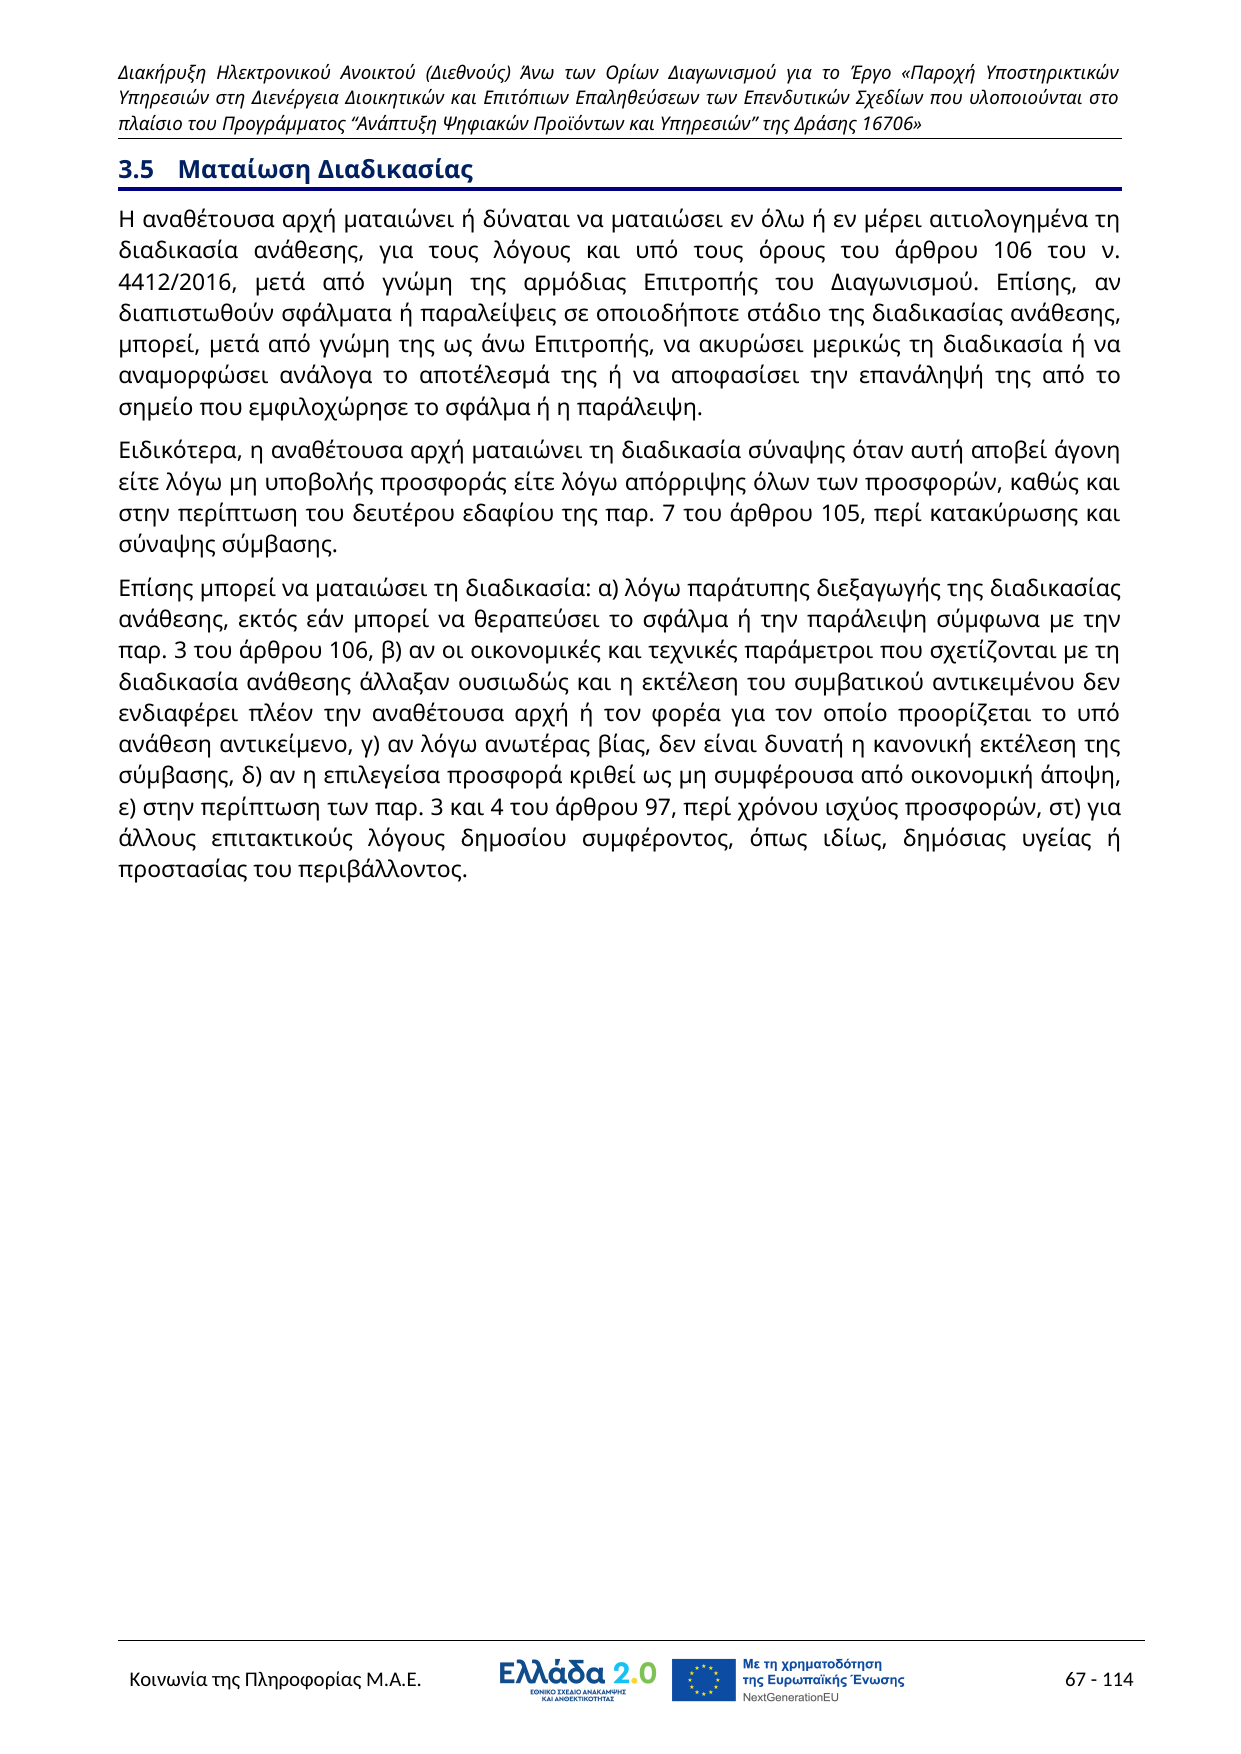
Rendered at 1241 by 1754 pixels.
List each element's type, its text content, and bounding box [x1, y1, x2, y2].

subtitle Ματαίωση Διαδικασίας [118, 151, 1122, 187]
text Η αναθέτουσα αρχή ματαιώνει ή δύναται να ματαιώσει εν όλω ή εν μέρει αιτιολογημένα τη διαδικασία ανάθεσης, για τους λόγους και υπό τους όρους του άρθρου 106 του ν. 4412/2016, μετά από γνώμη της αρμόδιας Επιτροπής του Διαγωνισμού. Επίσης, αν διαπιστωθούν σφάλματα ή παραλείψεις σε οποιοδήποτε στάδιο της διαδικασίας ανάθεσης, μπορεί, μετά από γνώμη της ως άνω Επιτροπής, να ακυρώσει μερικώς τη διαδικασία ή να αναμορφώσει ανάλογα το αποτέλεσμά της ή να αποφασίσει την επανάληψή της από το σημείο που εμφιλοχώρησε το σφάλμα ή η παράλειψη. [118, 203, 1122, 422]
picture [484, 1643, 919, 1717]
text Επίσης μπορεί να ματαιώσει τη διαδικασία: α) λόγω παράτυπης διεξαγωγής της διαδικασίας ανάθεσης, εκτός εάν μπορεί να θεραπεύσει το σφάλμα ή την παράλειψη σύμφωνα με την παρ. 3 του άρθρου 106, β) αν οι οικονομικές και τεχνικές παράμετροι που σχετίζονται με τη διαδικασία ανάθεσης άλλαξαν ουσιωδώς και η εκτέλεση του συμβατικού αντικειμένου δεν ενδιαφέρει πλέον την αναθέτουσα αρχή ή τον φορέα για τον οποίο προορίζεται το υπό ανάθεση αντικείμενο, γ) αν λόγω ανωτέρας βίας, δεν είναι δυνατή η κανονική εκτέλεση της σύμβασης, δ) αν η επιλεγείσα προσφορά κριθεί ως μη συμφέρουσα από οικονομική άποψη, ε) στην περίπτωση των παρ. 3 και 4 του άρθρου 97, περί χρόνου ισχύος προσφορών, στ) για άλλους επιτακτικούς λόγους δημοσίου συμφέροντος, όπως ιδίως, δημόσιας υγείας ή προστασίας του περιβάλλοντος. [118, 572, 1122, 884]
text Ειδικότερα, η αναθέτουσα αρχή ματαιώνει τη διαδικασία σύναψης όταν αυτή αποβεί άγονη είτε λόγω μη υποβολής προσφοράς είτε λόγω απόρριψης όλων των προσφορών, καθώς και στην περίπτωση του δευτέρου εδαφίου της παρ. 7 του άρθρου 105, περί κατακύρωσης και σύναψης σύμβασης. [118, 434, 1122, 559]
